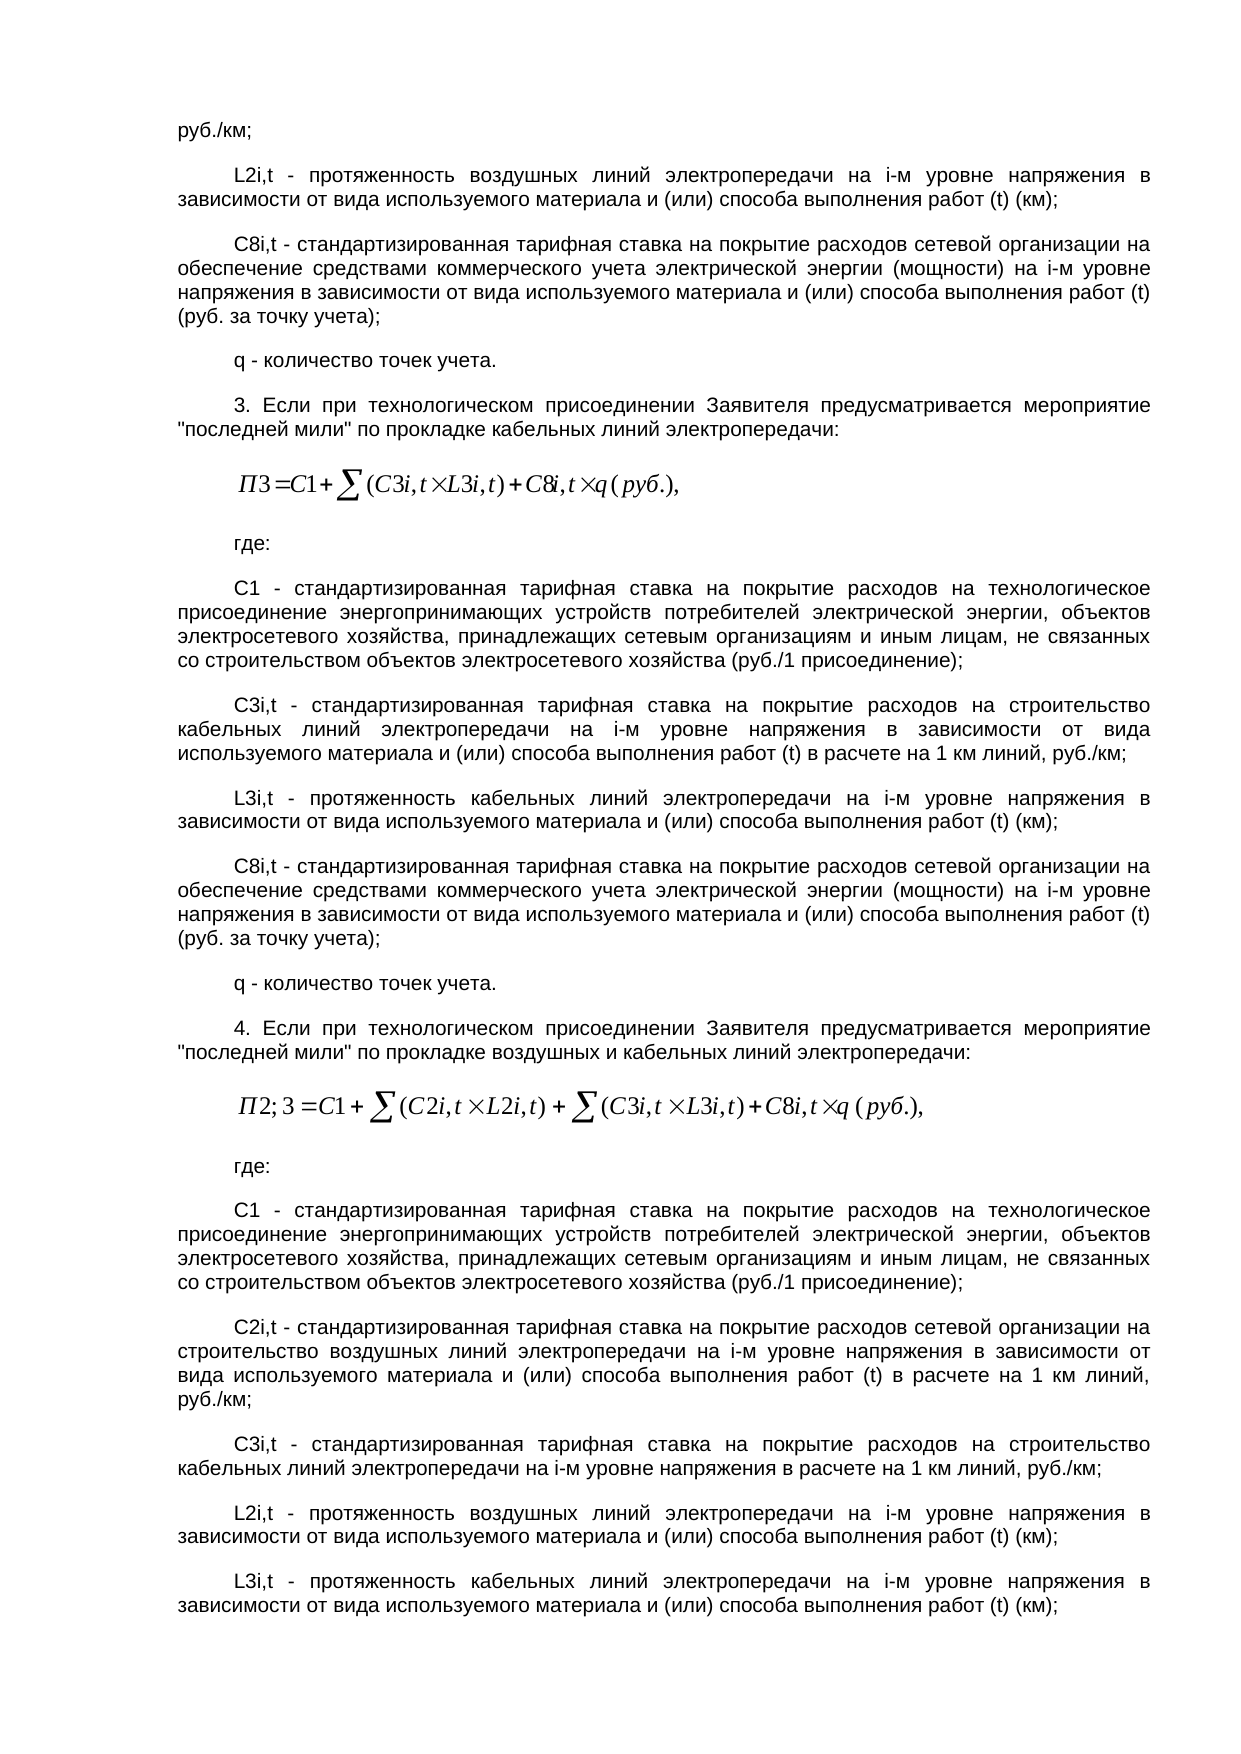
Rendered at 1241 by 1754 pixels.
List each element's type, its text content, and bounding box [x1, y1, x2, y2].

text где: [177, 1153, 1152, 1177]
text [177, 118, 1152, 142]
text С8i,t - стандартизированная тарифная ставка на покрытие расходов сетевой организации на обеспечение средствами коммерческого учета электрической энергии (мощности) на i-м уровне напряжения в зависимости от вида используемого материала и (или) способа выполнения работ (t) (руб. за точку учета); [177, 232, 1152, 327]
text С8i,t - стандартизированная тарифная ставка на покрытие расходов сетевой организации на обеспечение средствами коммерческого учета электрической энергии (мощности) на i-м уровне напряжения в зависимости от вида используемого материала и (или) способа выполнения работ (t) (руб. за точку учета); [177, 854, 1152, 950]
text где: [177, 531, 1152, 555]
text 3. Если при технологическом присоединении Заявителя предусматривается мероприятие "последней мили" по прокладке кабельных линий электропередачи: [177, 393, 1152, 441]
text L3i,t - протяженность кабельных линий электропередачи на i-м уровне напряжения в зависимости от вида используемого материала и (или) способа выполнения работ (t) (км); [177, 1569, 1152, 1617]
text С3i,t - стандартизированная тарифная ставка на покрытие расходов на строительство кабельных линий электропередачи на i-м уровне напряжения в расчете на 1 км линий, руб./км; [177, 1432, 1152, 1479]
text L3i,t - протяженность кабельных линий электропередачи на i-м уровне напряжения в зависимости от вида используемого материала и (или) способа выполнения работ (t) (км); [177, 785, 1152, 833]
text L2i,t - протяженность воздушных линий электропередачи на i-м уровне напряжения в зависимости от вида используемого материала и (или) способа выполнения работ (t) (км); [177, 163, 1152, 211]
text q - количество точек учета. [177, 971, 1152, 995]
text 4. Если при технологическом присоединении Заявителя предусматривается мероприятие "последней мили" по прокладке воздушных и кабельных линий электропередачи: [177, 1016, 1152, 1063]
text С3i,t - стандартизированная тарифная ставка на покрытие расходов на строительство кабельных линий электропередачи на i-м уровне напряжения в зависимости от вида используемого материала и (или) способа выполнения работ (t) в расчете на 1 км линий, руб./км; [177, 693, 1152, 764]
text q - количество точек учета. [177, 348, 1152, 372]
text L2i,t - протяженность воздушных линий электропередачи на i-м уровне напряжения в зависимости от вида используемого материала и (или) способа выполнения работ (t) (км); [177, 1500, 1152, 1548]
